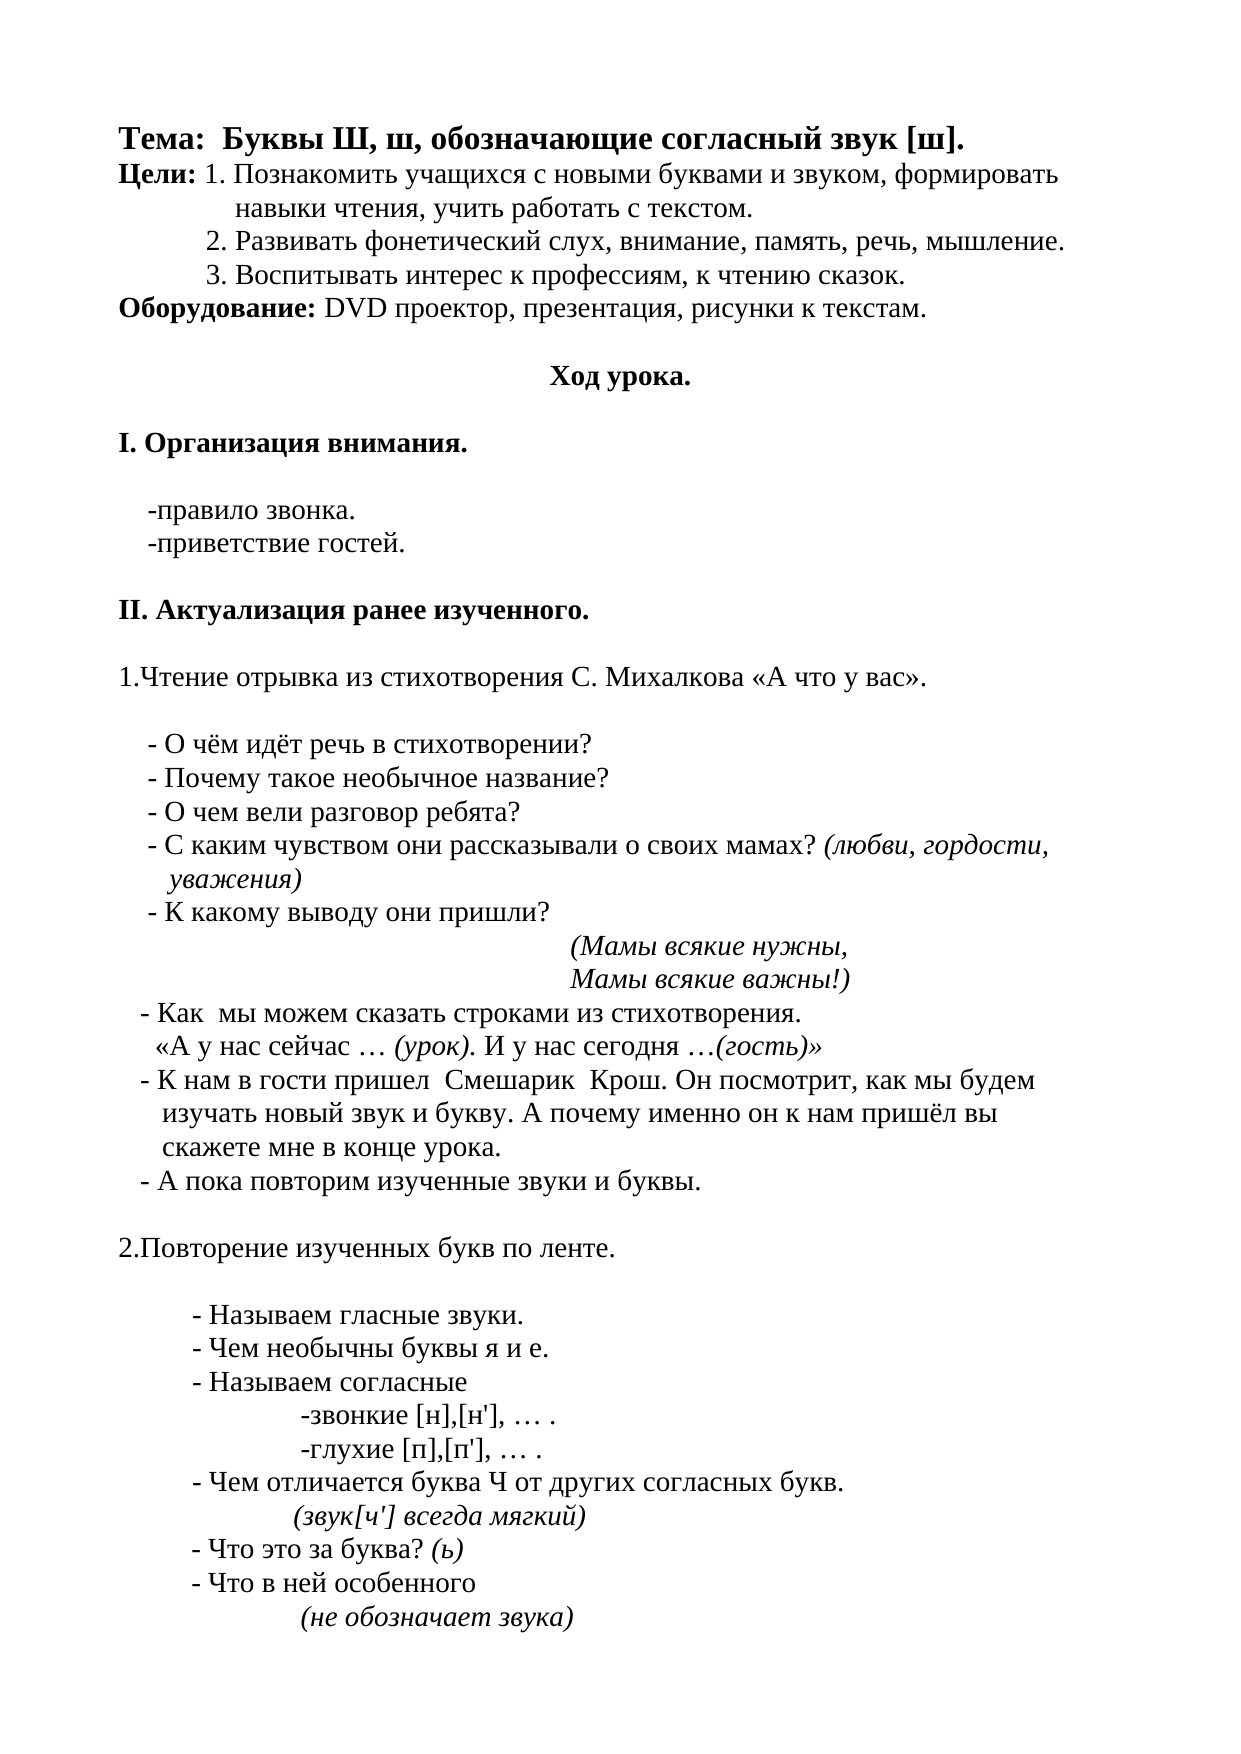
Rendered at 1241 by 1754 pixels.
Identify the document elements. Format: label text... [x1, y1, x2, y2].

text «А у нас сейчас … (урок). И у нас сегодня …(гость)» [118, 1028, 1122, 1062]
text - Называем гласные звуки. [118, 1297, 1122, 1330]
text скажете мне в конце урока. [118, 1129, 1122, 1163]
text - Почему такое необычное название? [118, 760, 1122, 794]
text уважения) [118, 861, 1122, 894]
text Ι. Организация внимания. [118, 425, 1122, 458]
text 2.Повторение изученных букв по ленте. [118, 1230, 1122, 1263]
text (не обозначает звука) [118, 1599, 1122, 1632]
text -глухие [п],[п'], … . [118, 1431, 1122, 1464]
text -правило звонка. [118, 492, 1122, 525]
text изучать новый звук и букву. А почему именно он к нам пришёл вы [118, 1096, 1122, 1129]
text - А пока повторим изученные звуки и буквы. [118, 1163, 1122, 1196]
text - Как мы можем сказать строками из стихотворения. [118, 995, 1122, 1028]
text - Называем согласные [118, 1364, 1122, 1397]
text - Чем необычны буквы я и е. [118, 1330, 1122, 1364]
text - Что в ней особенного [118, 1565, 1122, 1599]
text Тема: Буквы Ш, ш, обозначающие согласный звук [ш]. [118, 118, 1122, 156]
text (Мамы всякие нужны, [118, 928, 1122, 961]
text навыки чтения, учить работать с текстом. [118, 190, 1122, 223]
text Цели: 1. Познакомить учащихся с новыми буквами и звуком, формировать [118, 156, 1122, 190]
text -звонкие [н],[н'], … . [118, 1397, 1122, 1431]
text - Чем отличается буква Ч от других согласных букв. [118, 1464, 1122, 1498]
text Мамы всякие важны!) [118, 961, 1122, 995]
text - С каким чувством они рассказывали о своих мамах? (любви, гордости, [118, 827, 1122, 861]
text 2. Развивать фонетический слух, внимание, память, речь, мышление. [118, 223, 1122, 257]
text - О чём идёт речь в стихотворении? [118, 727, 1122, 760]
text - О чем вели разговор ребята? [118, 794, 1122, 827]
text 1.Чтение отрывка из стихотворения С. Михалкова «А что у вас». [118, 659, 1122, 693]
text -приветствие гостей. [118, 525, 1122, 559]
text - К какому выводу они пришли? [118, 894, 1122, 928]
text ΙΙ. Актуализация ранее изученного. [118, 592, 1122, 626]
text (звук[ч'] всегда мягкий) [118, 1498, 1122, 1532]
text Ход урока. [118, 358, 1122, 391]
text 3. Воспитывать интерес к профессиям, к чтению сказок. [118, 257, 1122, 291]
text Оборудование: DVD проектор, презентация, рисунки к текстам. [118, 291, 1122, 324]
text - К нам в гости пришел Смешарик Крош. Он посмотрит, как мы будем [118, 1062, 1122, 1096]
text - Что это за буква? (ь) [118, 1532, 1122, 1565]
